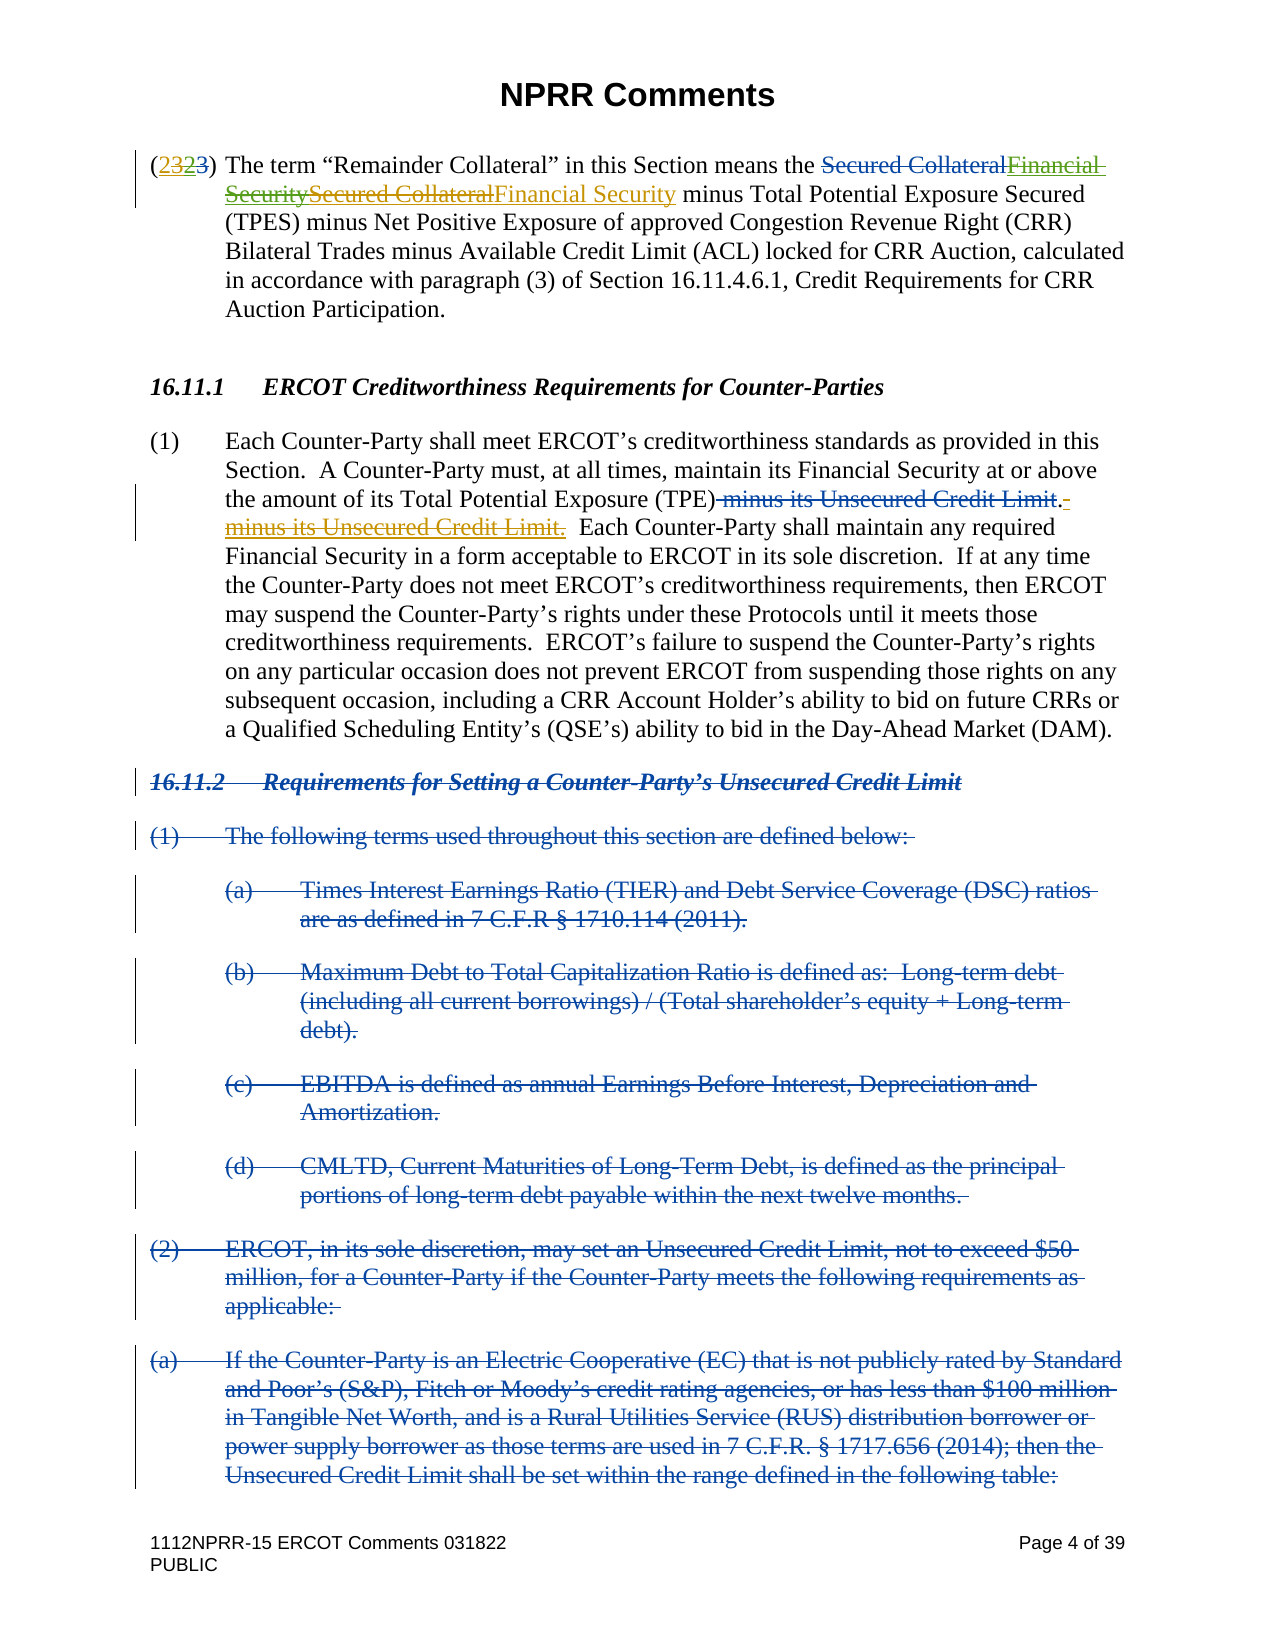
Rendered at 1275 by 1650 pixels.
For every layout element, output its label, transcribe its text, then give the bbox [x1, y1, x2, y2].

text () The term “Remainder Collateral” in this Section means the minus Total Potential Exposure Secured (TPES) minus Net Positive Exposure of approved Congestion Revenue Right (CRR) Bilateral Trades minus Available Credit Limit (ACL) locked for CRR Auction, calculated in accordance with paragraph (3) of Section 16.11.4.6.1, Credit Requirements for CRR Auction Participation. [150, 150, 1125, 322]
text 16.11.1 ERCOT Creditworthiness Requirements for Counter-Parties [150, 372, 1125, 401]
text (1) Each Counter-Party shall meet ERCOT’s creditworthiness standards as provided in this Section. A Counter-Party must, at all times, maintain its Financial Security at or above the amount of its Total Potential Exposure (TPE). Each Counter-Party shall maintain any required Financial Security in a form acceptable to ERCOT in its sole discretion. If at any time the Counter-Party does not meet ERCOT’s creditworthiness requirements, then ERCOT may suspend the Counter-Party’s rights under these Protocols until it meets those creditworthiness requirements. ERCOT’s failure to suspend the Counter-Party’s rights on any particular occasion does not prevent ERCOT from suspending those rights on any subsequent occasion, including a CRR Account Holder’s ability to bid on future CRRs or a Qualified Scheduling Entity’s (QSE’s) ability to bid in the Day-Ahead Market (DAM). [150, 426, 1125, 742]
